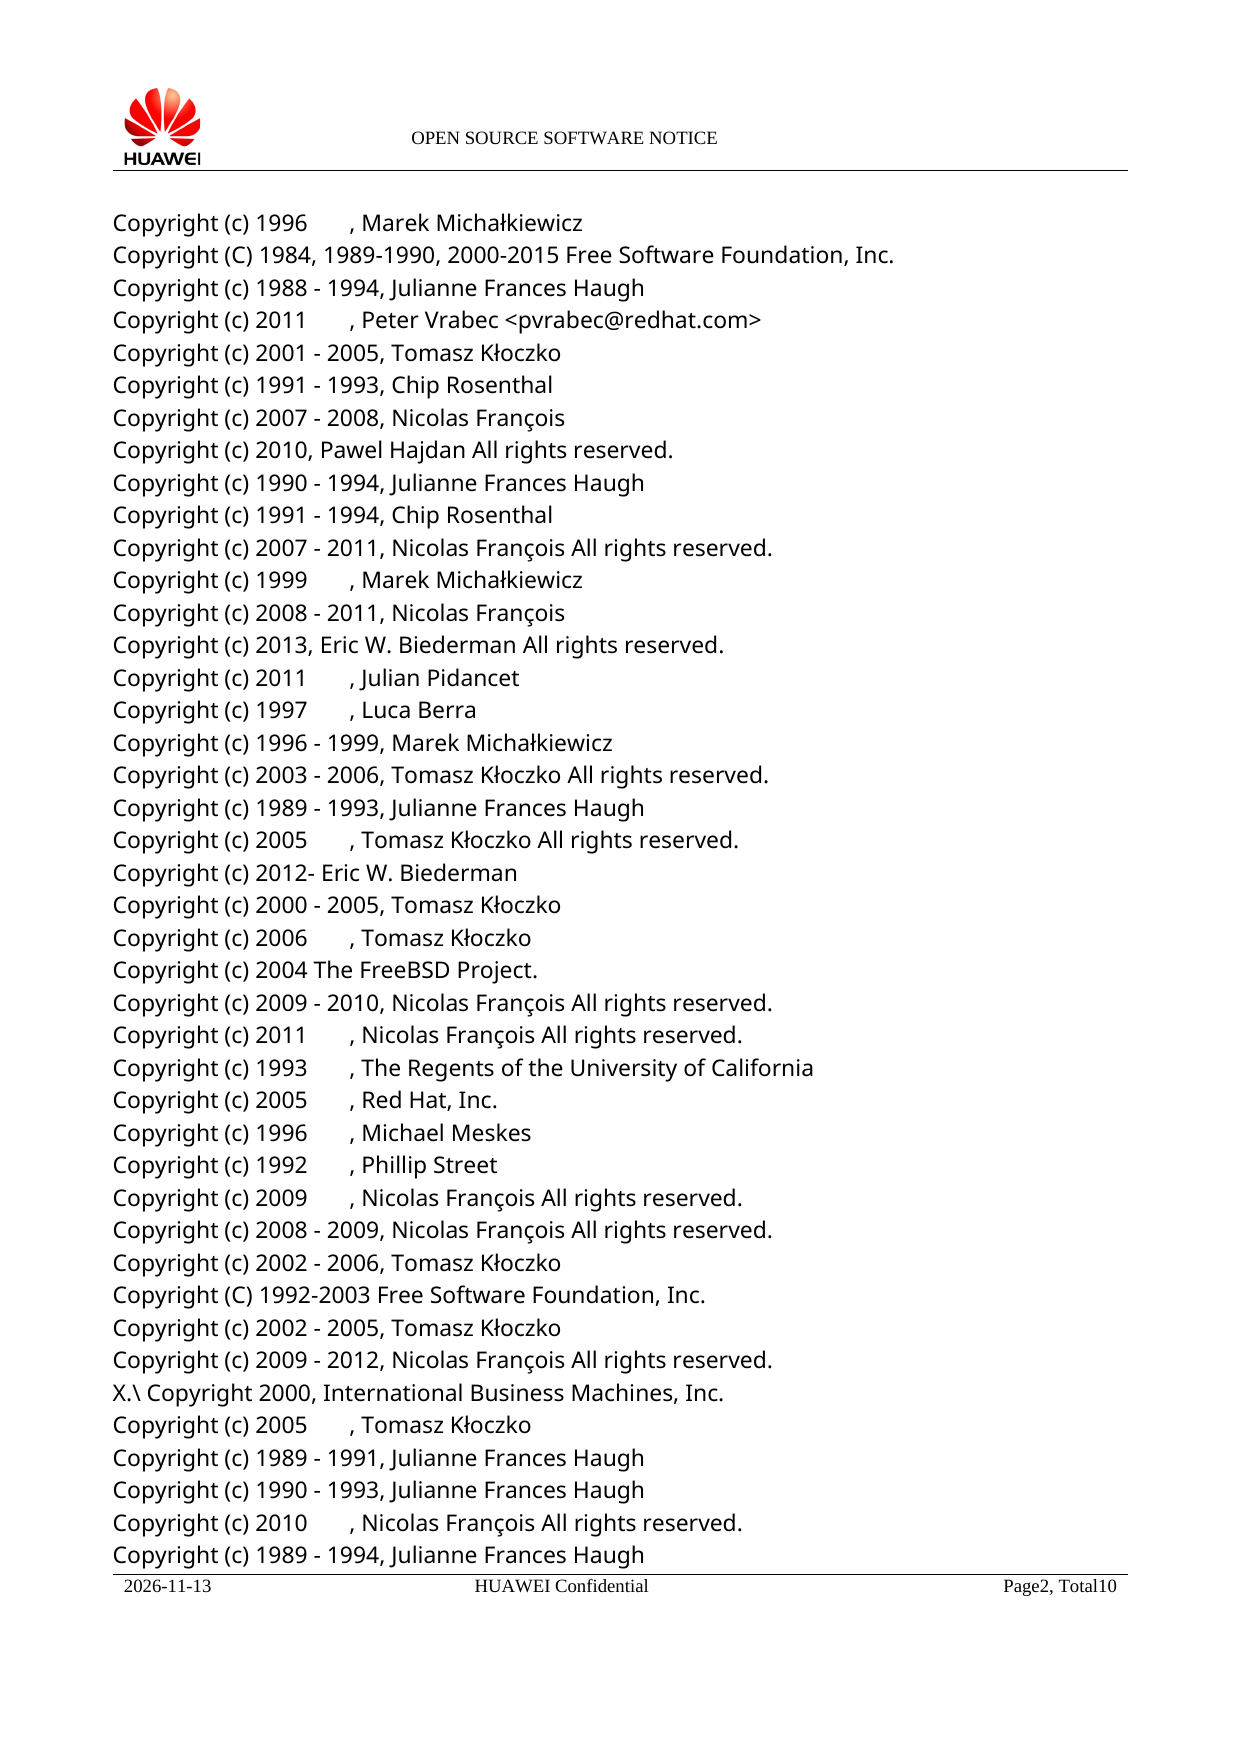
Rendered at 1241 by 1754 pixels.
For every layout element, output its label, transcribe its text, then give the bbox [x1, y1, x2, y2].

picture [124, 88, 201, 165]
